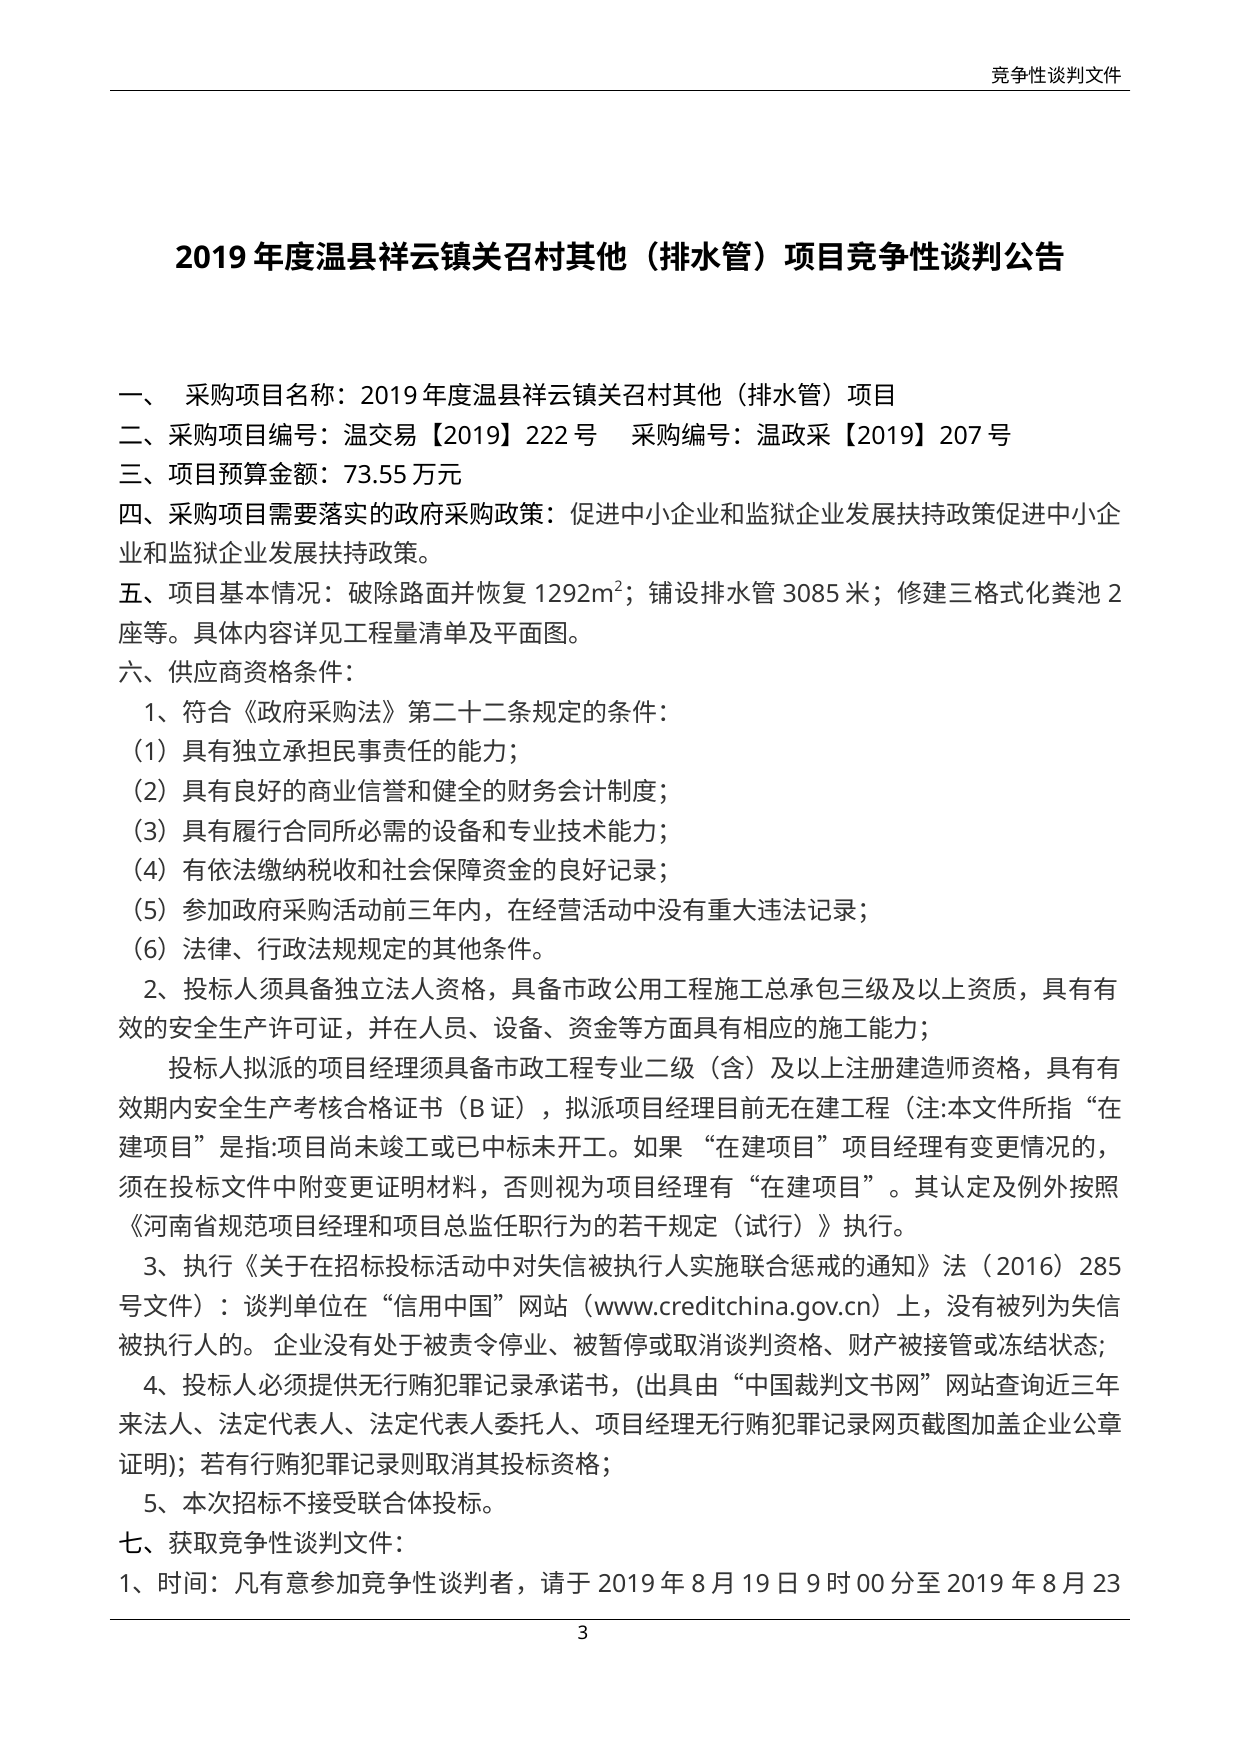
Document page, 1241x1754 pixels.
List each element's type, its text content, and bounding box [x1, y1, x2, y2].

list 项目预算金额：73.55万元 [118, 453, 1122, 493]
list 投标人拟派的项目经理须具备市政工程专业二级（含）及以上注册建造师资格，具有有效期内安全生产考核合格证书（B证），拟派项目经理目前无在建工程（注:本文件所指“在建项目”是指:项目尚未竣工或已中标未开工。如果 “在建项目”项目经理有变更情况的，须在投标文件中附变更证明材料，否则视为项目经理有“在建项目”。其认定及例外按照《河南省规范项目经理和项目总监任职行为的若干规定（试行）》执行。 [118, 1047, 1122, 1130]
list （6）法律、行政法规规定的其他条件。 [118, 928, 1122, 968]
list （2）具有良好的商业信誉和健全的财务会计制度； [118, 770, 1122, 809]
list 3、执行《关于在招标投标活动中对失信被执行人实施联合惩戒的通知》法（2016）285号文件）：谈判单位在“信用中国”网站（www.creditchina.gov.cn）上，没有被列为失信被执行人的。 企业没有处于被责令停业、被暂停或取消谈判资格、财产被接管或冻结状态; [118, 1322, 1122, 1363]
list 采购项目名称：2019年度温县祥云镇关召村其他（排水管）项目 [118, 374, 1122, 413]
list 获取竞争性谈判文件： [118, 1522, 1122, 1561]
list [118, 1561, 1122, 1601]
list （3）具有履行合同所必需的设备和专业技术能力； [118, 809, 1122, 849]
list 4、投标人必须提供无行贿犯罪记录承诺书，(出具由“中国裁判文书网”网站查询近三年来法人、法定代表人、法定代表人委托人、项目经理无行贿犯罪记录网页截图加盖企业公章证明)；若有行贿犯罪记录则取消其投标资格； [118, 1441, 1122, 1482]
list 项目基本情况：破除路面并恢复1292m2；铺设排水管3085米；修建三格式化粪池2座等。具体内容详见工程量清单及平面图。 [118, 572, 1122, 651]
list 5、本次招标不接受联合体投标。 [118, 1482, 1122, 1522]
list 4、投标人必须提供无行贿犯罪记录承诺书，(出具由“中国裁判文书网”网站查询近三年来法人、法定代表人、法定代表人委托人、项目经理无行贿犯罪记录网页截图加盖企业公章证明)；若有行贿犯罪记录则取消其投标资格； [118, 1363, 1122, 1405]
list 1、符合《政府采购法》第二十二条规定的条件： [118, 691, 1122, 730]
list （1）具有独立承担民事责任的能力； [118, 730, 1122, 770]
list 投标人拟派的项目经理须具备市政工程专业二级（含）及以上注册建造师资格，具有有效期内安全生产考核合格证书（B证），拟派项目经理目前无在建工程（注:本文件所指“在建项目”是指:项目尚未竣工或已中标未开工。如果 “在建项目”项目经理有变更情况的，须在投标文件中附变更证明材料，否则视为项目经理有“在建项目”。其认定及例外按照《河南省规范项目经理和项目总监任职行为的若干规定（试行）》执行。 [118, 1203, 1122, 1245]
list 2、投标人须具备独立法人资格，具备市政公用工程施工总承包三级及以上资质，具有有效的安全生产许可证，并在人员、设备、资金等方面具有相应的施工能力； [118, 968, 1122, 1047]
list 3、执行《关于在招标投标活动中对失信被执行人实施联合惩戒的通知》法（2016）285号文件）：谈判单位在“信用中国”网站（www.creditchina.gov.cn）上，没有被列为失信被执行人的。 企业没有处于被责令停业、被暂停或取消谈判资格、财产被接管或冻结状态; [118, 1245, 1122, 1288]
list 采购项目编号：温交易【2019】222号 采购编号：温政采【2019】207号 [118, 413, 1122, 453]
list （5）参加政府采购活动前三年内，在经营活动中没有重大违法记录； [118, 888, 1122, 928]
list （4）有依法缴纳税收和社会保障资金的良好记录； [118, 849, 1122, 888]
list 采购项目需要落实的政府采购政策：促进中小企业和监狱企业发展扶持政策促进中小企业和监狱企业发展扶持政策。 [118, 493, 1122, 572]
text 2019年度温县祥云镇关召村其他（排水管）项目竞争性谈判公告 [118, 216, 1122, 295]
list 供应商资格条件： [118, 651, 1122, 691]
